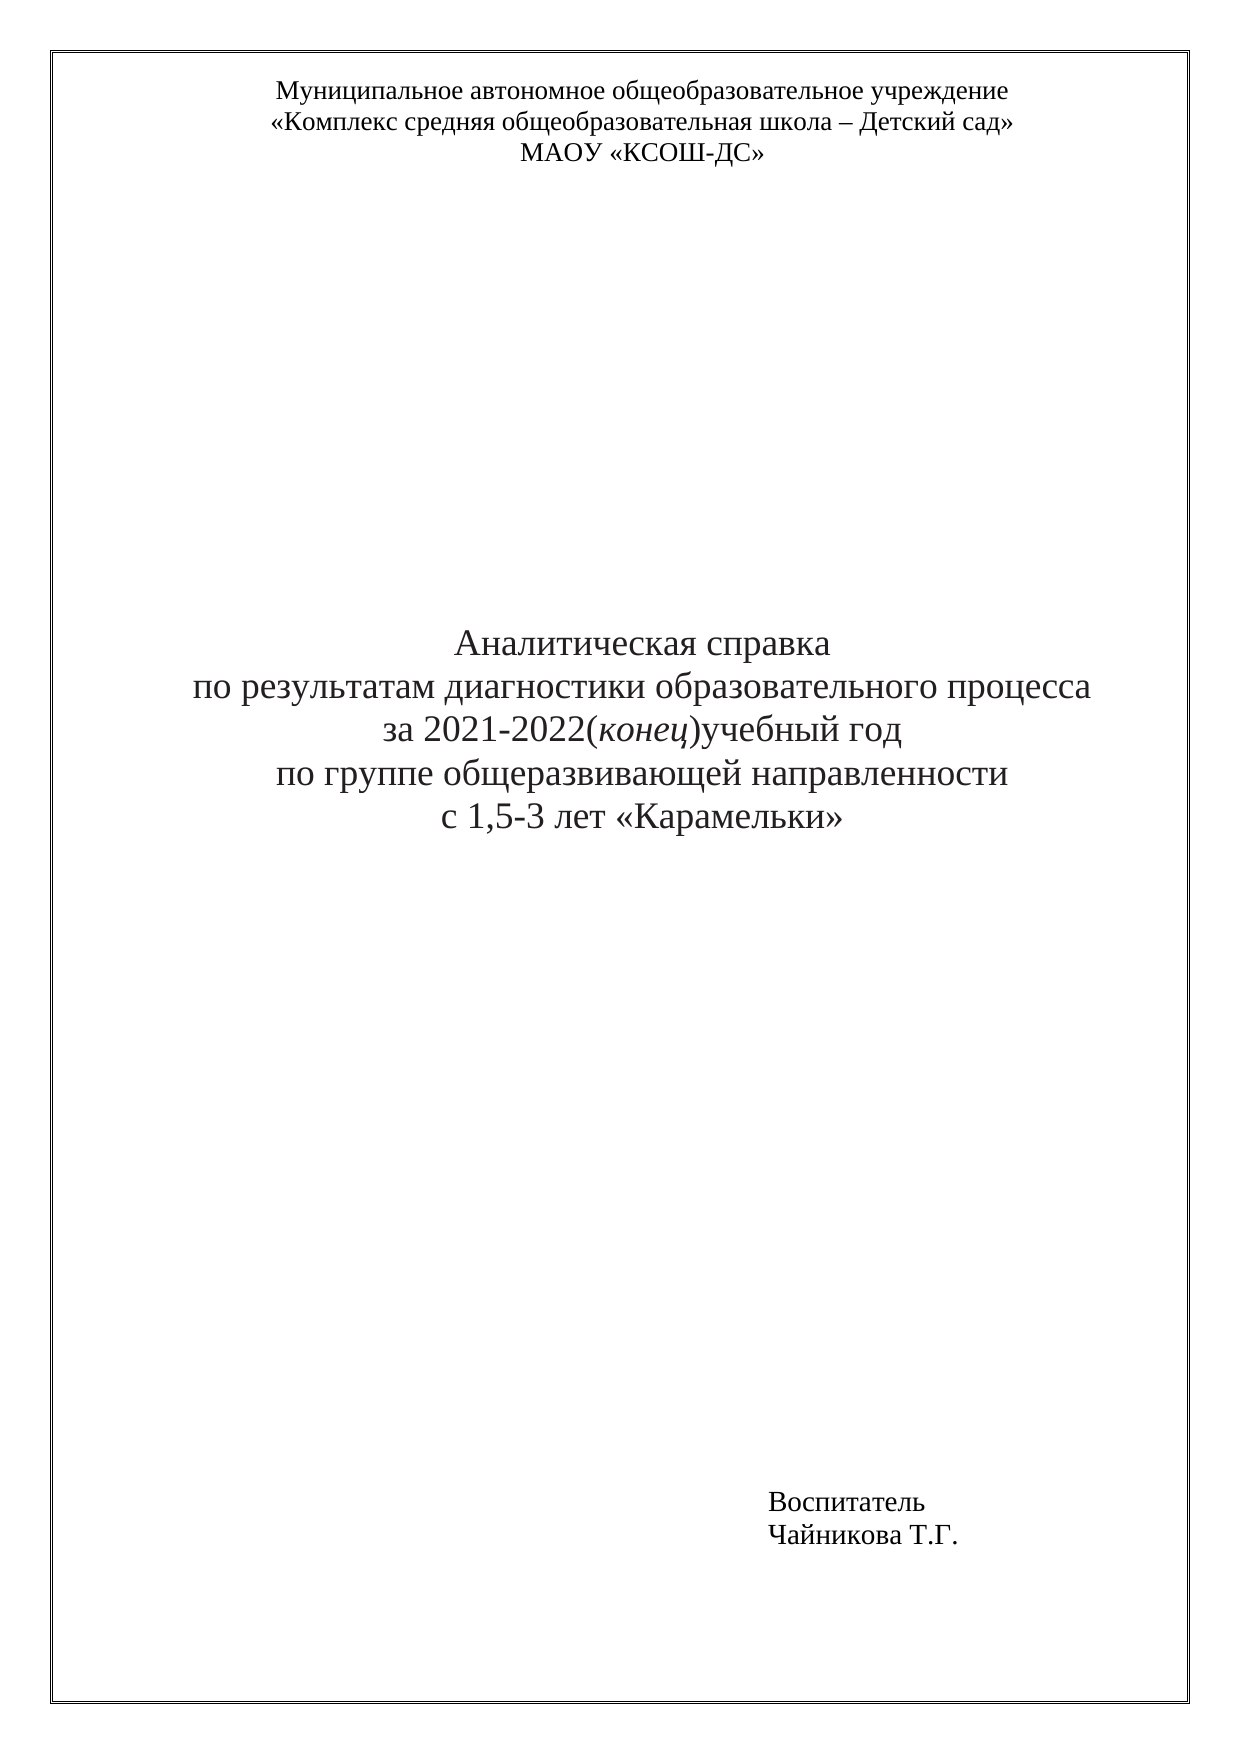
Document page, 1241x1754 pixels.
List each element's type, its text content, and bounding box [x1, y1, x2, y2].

text по результатам диагностики образовательного процесса [133, 664, 1152, 707]
text Воспитатель [133, 1484, 1152, 1517]
text Чайникова Т.Г. [133, 1517, 1152, 1551]
text МАОУ «КСОШ-ДС» [133, 136, 1152, 167]
text Муниципальное автономное общеобразовательное учреждение [133, 74, 1152, 105]
text с 1,5-3 лет «Карамельки» [133, 793, 1152, 836]
text за 2021-2022(конец)учебный год [133, 707, 1152, 750]
text Аналитическая справка [133, 621, 1152, 664]
text по группе общеразвивающей направленности [133, 750, 1152, 793]
text «Комплекс средняя общеобразовательная школа – Детский сад» [133, 105, 1152, 136]
